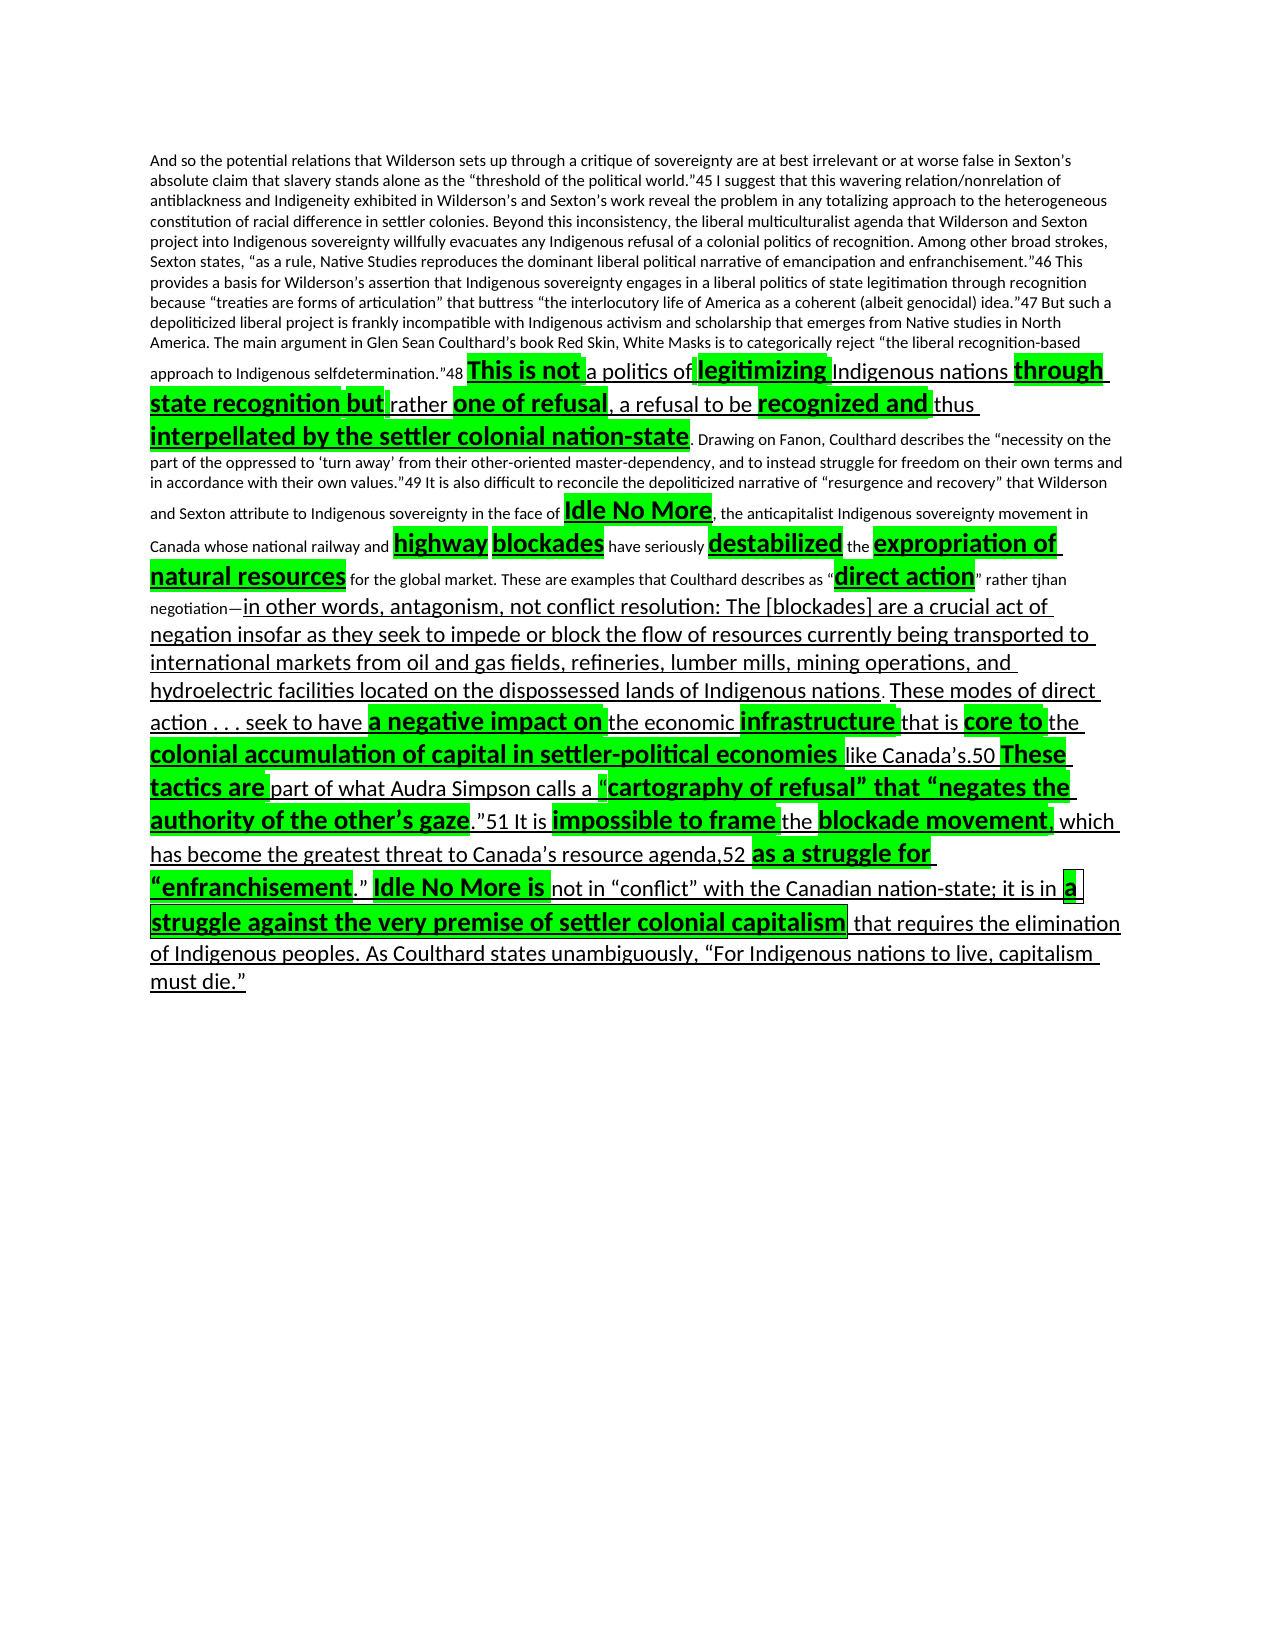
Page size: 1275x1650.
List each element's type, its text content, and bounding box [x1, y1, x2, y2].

text And so the potential relations that Wilderson sets up through a critique of sovereignty are at best irrelevant or at worse false in Sexton’s absolute claim that slavery stands alone as the “threshold of the political world.”45 I suggest that this wavering relation/nonrelation of antiblackness and Indigeneity exhibited in Wilderson’s and Sexton’s work reveal the problem in any totalizing approach to the heterogeneous constitution of racial difference in settler colonies. Beyond this inconsistency, the liberal multiculturalist agenda that Wilderson and Sexton project into Indigenous sovereignty willfully evacuates any Indigenous refusal of a colonial politics of recognition. Among other broad strokes, Sexton states, “as a rule, Native Studies reproduces the dominant liberal political narrative of emancipation and enfranchisement.”46 This provides a basis for Wilderson’s assertion that Indigenous sovereignty engages in a liberal politics of state legitimation through recognition because “treaties are forms of articulation” that buttress “the interlocutory life of America as a coherent (albeit genocidal) idea.”47 But such a depoliticized liberal project is frankly incompatible with Indigenous activism and scholarship that emerges from Native studies in North America. The main argument in Glen Sean Coulthard’s book Red Skin, White Masks is to categorically reject “the liberal recognition-based approach to Indigenous selfdetermination.”48 This is not a politics of legitimizing Indigenous nations through state recognition but rather one of refusal, a refusal to be recognized and thus interpellated by the settler colonial nation-state. Drawing on Fanon, Coulthard describes the “necessity on the part of the oppressed to ‘turn away’ from their other-oriented master-dependency, and to instead struggle for freedom on their own terms and in accordance with their own values.”49 It is also difficult to reconcile the depoliticized narrative of “resurgence and recovery” that Wilderson and Sexton attribute to Indigenous sovereignty in the face of Idle No More, the anticapitalist Indigenous sovereignty movement in Canada whose national railway and highway blockades have seriously destabilized the expropriation of natural resources for the global market. These are examples that Coulthard describes as “direct action” rather tjhan negotiation—in other words, antagonism, not conflict resolution: The [blockades] are a crucial act of negation insofar as they seek to impede or block the flow of resources currently being transported to international markets from oil and gas fields, refineries, lumber mills, mining operations, and hydroelectric facilities located on the dispossessed lands of Indigenous nations. These modes of direct action . . . seek to have a negative impact on the economic infrastructure that is core to the colonial accumulation of capital in settler-political economies like Canada’s.50 These tactics are part of what Audra Simpson calls a “cartography of refusal” that “negates the authority of the other’s gaze.”51 It is impossible to frame the blockade movement, which has become the greatest threat to Canada’s resource agenda,52 as a struggle for “enfranchisement.” Idle No More is not in “conflict” with the Canadian nation-state; it is in a struggle against the very premise of settler colonial capitalism that requires the elimination of Indigenous peoples. As Coulthard states unambiguously, “For Indigenous nations to live, capitalism must die.” [150, 150, 1125, 995]
